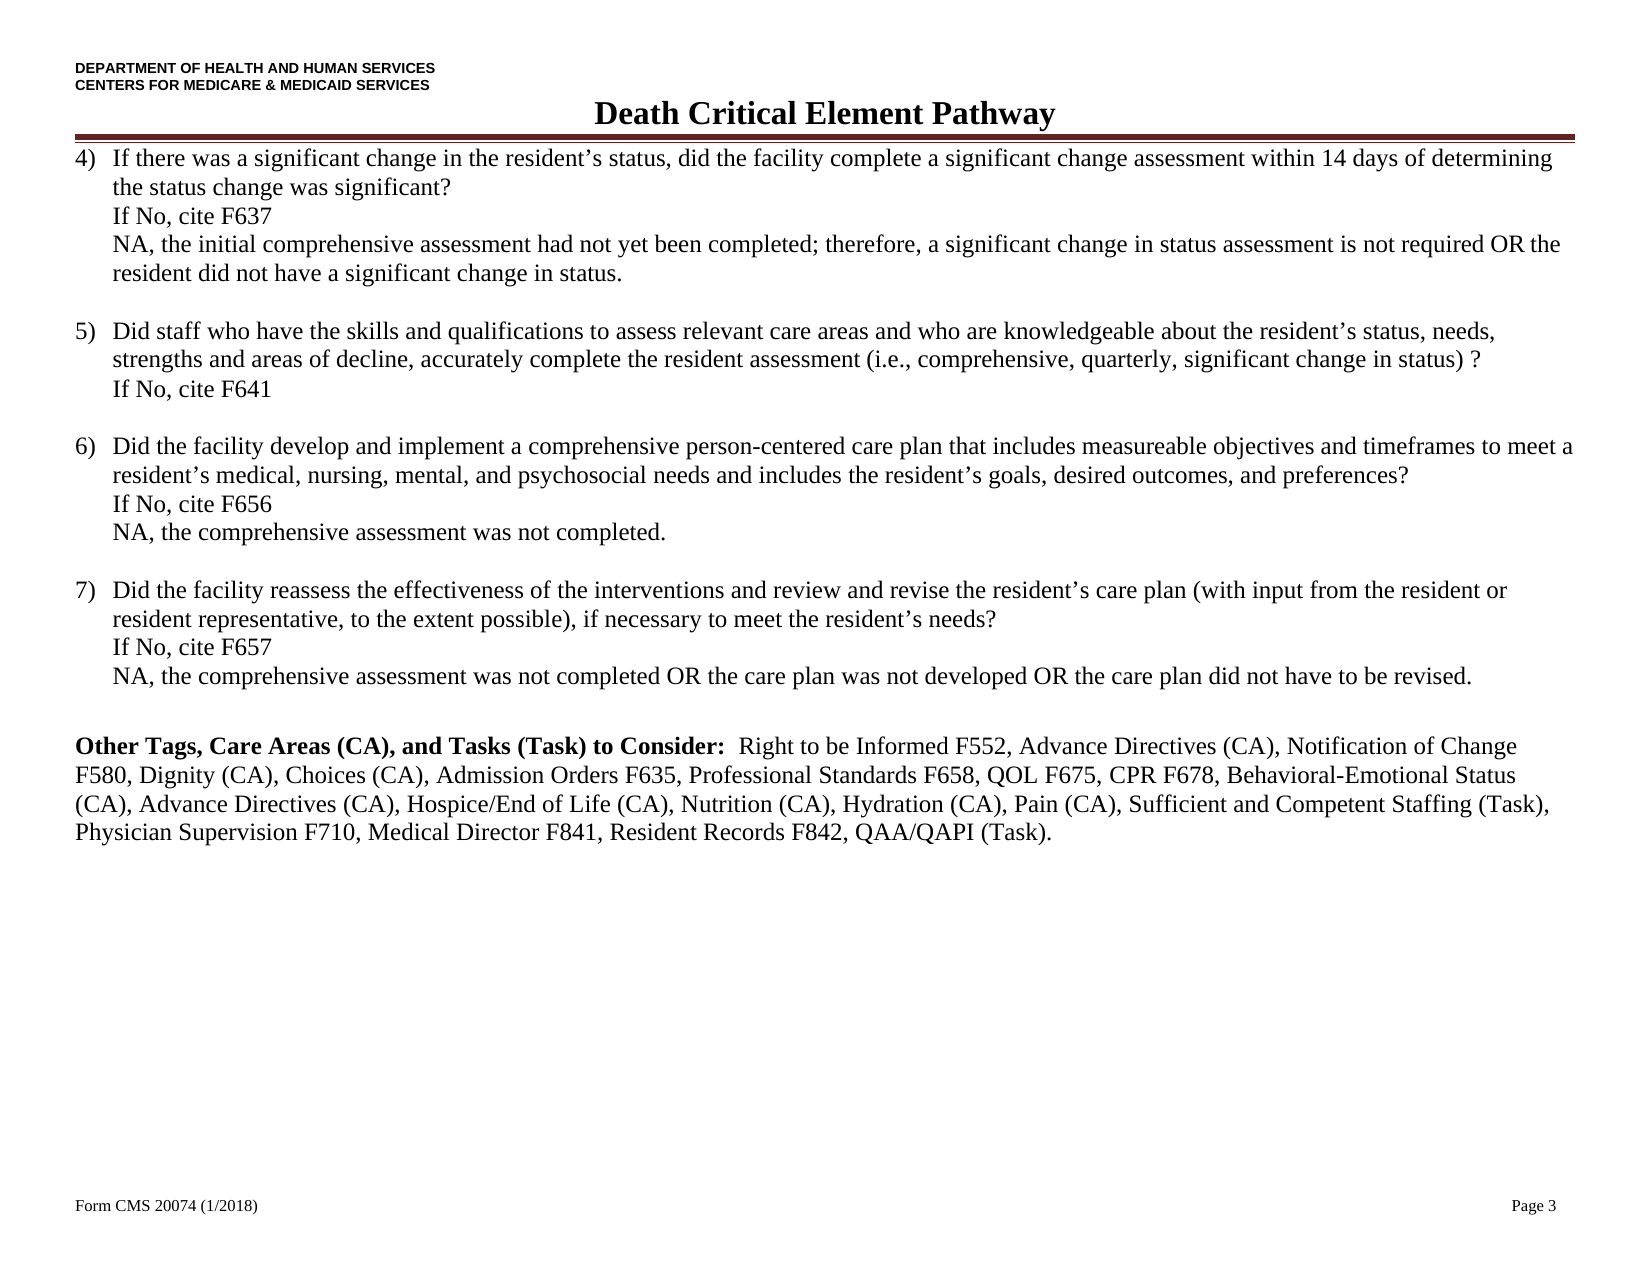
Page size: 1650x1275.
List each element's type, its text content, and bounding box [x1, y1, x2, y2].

text If No, cite F656 [112, 489, 1575, 517]
text NA, the comprehensive assessment was not completed. [112, 517, 1575, 546]
text Other Tags, Care Areas (CA), and Tasks (Task) to Consider: Right to be Informed F552, Advance Directives (CA), Notification of Change F580, Dignity (CA), Choices (CA), Admission Orders F635, Professional Standards F658, QOL F675, CPR F678, Behavioral-Emotional Status (CA), Advance Directives (CA), Hospice/End of Life (CA), Nutrition (CA), Hydration (CA), Pain (CA), Sufficient and Competent Staffing (Task), Physician Supervision F710, Medical Director F841, Resident Records F842, QAA/QAPI (Task). [75, 731, 1575, 846]
text NA, the comprehensive assessment was not completed OR the care plan was not developed OR the care plan did not have to be revised. [112, 661, 1575, 690]
text If No, cite F657 [112, 632, 1575, 661]
text NA, the initial comprehensive assessment had not yet been completed; therefore, a significant change in status assessment is not required OR the resident did not have a significant change in status. [112, 229, 1575, 287]
text If No, cite F641 [112, 374, 1575, 402]
list If there was a significant change in the resident’s status, did the facility complete a significant change assessment within 14 days of determining the status change was significant? [75, 143, 1575, 201]
list Did the facility reassess the effectiveness of the interventions and review and revise the resident’s care plan (with input from the resident or resident representative, to the extent possible), if necessary to meet the resident’s needs? [75, 575, 1575, 632]
list Did the facility develop and implement a comprehensive person-centered care plan that includes measureable objectives and timeframes to meet a resident’s medical, nursing, mental, and psychosocial needs and includes the resident’s goals, desired outcomes, and preferences? [75, 431, 1575, 489]
text If No, cite F637 [112, 201, 1575, 229]
list Did staff who have the skills and qualifications to assess relevant care areas and who are knowledgeable about the resident’s status, needs, strengths and areas of decline, accurately complete the resident assessment (i.e., comprehensive, quarterly, significant change in status) ? [75, 316, 1575, 374]
